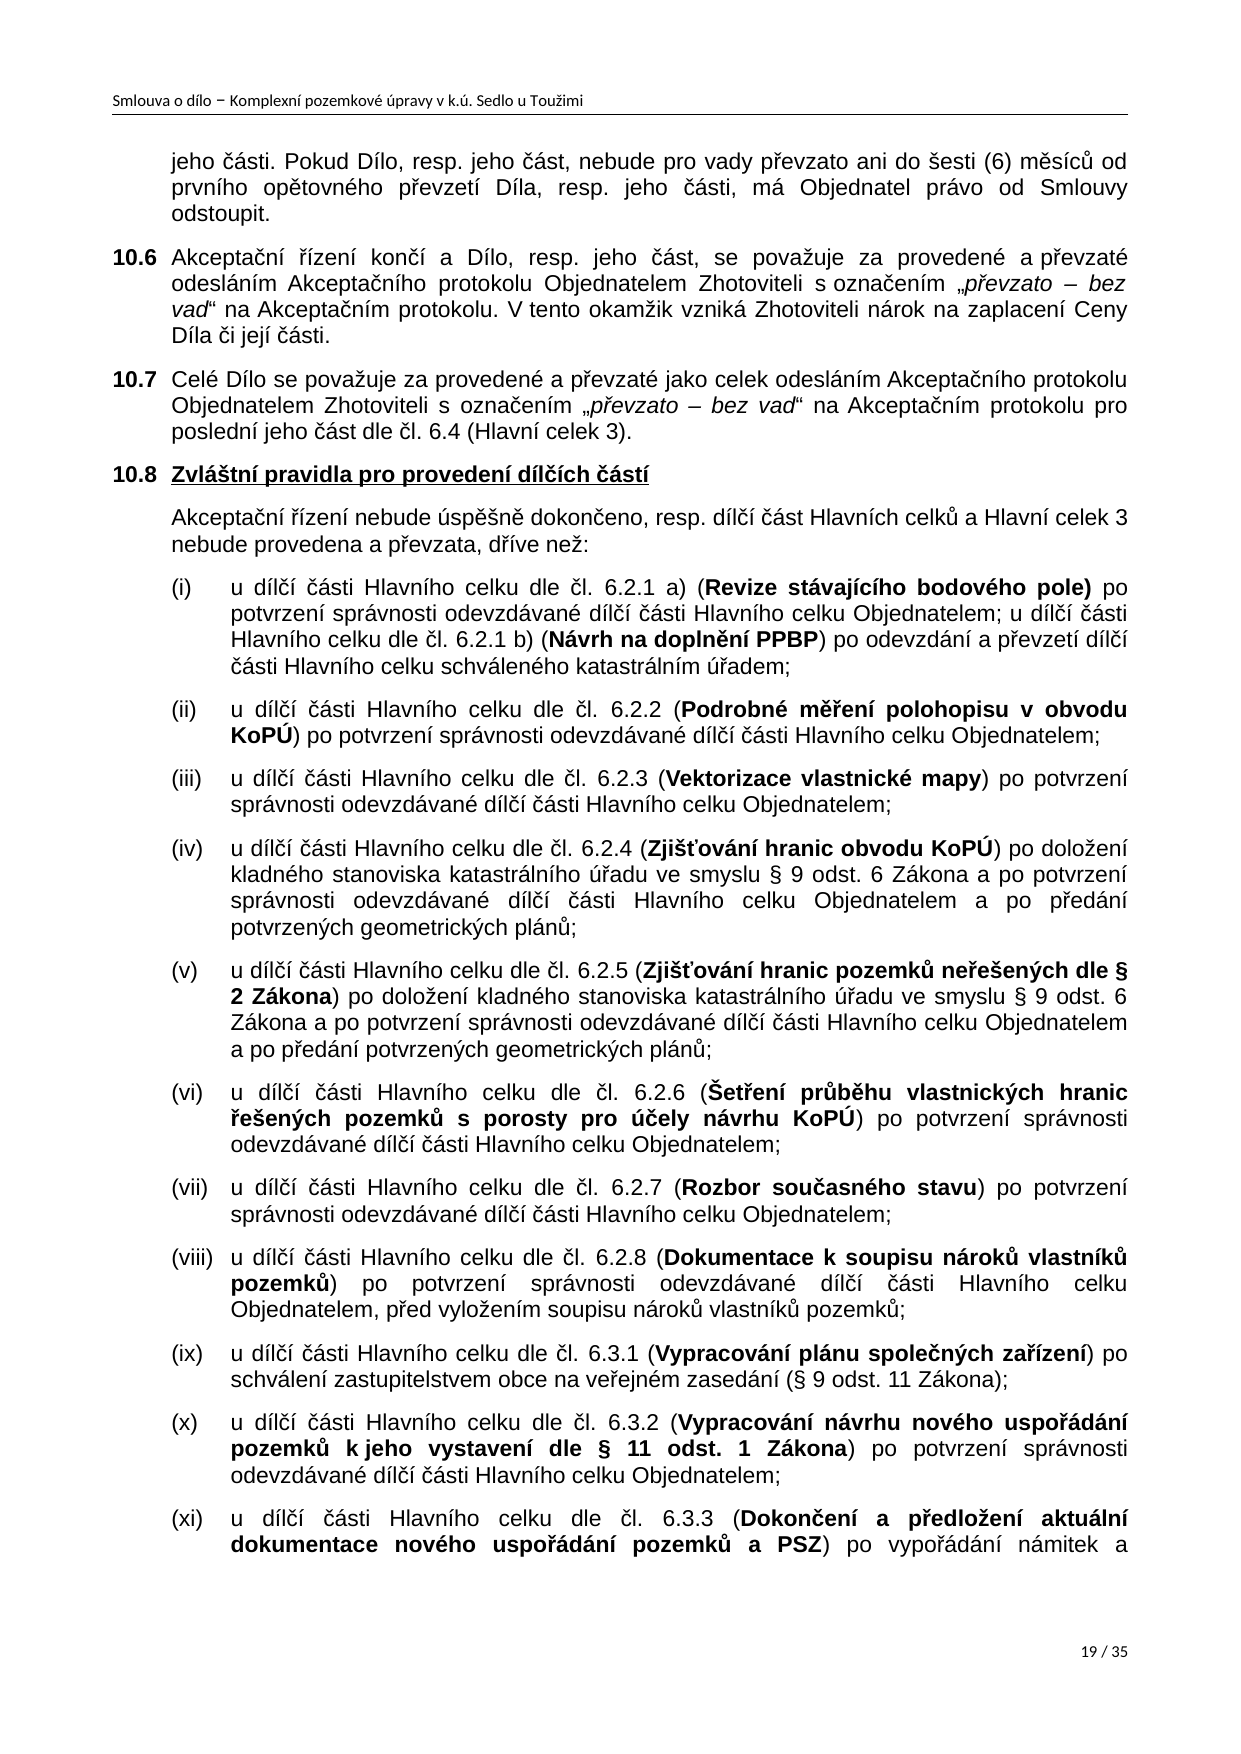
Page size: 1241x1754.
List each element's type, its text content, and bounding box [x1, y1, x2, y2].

list u dílčí části Hlavního celku dle čl. 6.3.2 (Vypracování návrhu nového uspořádání pozemků k jeho vystavení dle § 11 odst. 1 Zákona) po potvrzení správnosti odevzdávané dílčí části Hlavního celku Objednatelem; [171, 1409, 1128, 1488]
list u dílčí části Hlavního celku dle čl. 6.2.5 (Zjišťování hranic pozemků neřešených dle § 2 Zákona) po doložení kladného stanoviska katastrálního úřadu ve smyslu § 9 odst. 6 Zákona a po potvrzení správnosti odevzdávané dílčí části Hlavního celku Objednatelem a po předání potvrzených geometrických plánů; [171, 957, 1128, 1062]
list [171, 1504, 1128, 1557]
list u dílčí části Hlavního celku dle čl. 6.2.3 (Vektorizace vlastnické mapy) po potvrzení správnosti odevzdávané dílčí části Hlavního celku Objednatelem; [171, 765, 1128, 818]
text Akceptační řízení končí a Dílo, resp. jeho část, se považuje za provedené a převzaté odesláním Akceptačního protokolu Objednatelem Zhotoviteli s označením „převzato – bez vad“ na Akceptačním protokolu. V tento okamžik vzniká Zhotoviteli nárok na zaplacení Ceny Díla či její části. [112, 243, 1128, 349]
list u dílčí části Hlavního celku dle čl. 6.2.7 (Rozbor současného stavu) po potvrzení správnosti odevzdávané dílčí části Hlavního celku Objednatelem; [171, 1174, 1128, 1227]
list u dílčí části Hlavního celku dle čl. 6.2.6 (Šetření průběhu vlastnických hranic řešených pozemků s porosty pro účely návrhu KoPÚ) po potvrzení správnosti odevzdávané dílčí části Hlavního celku Objednatelem; [171, 1079, 1128, 1158]
list u dílčí části Hlavního celku dle čl. 6.2.2 (Podrobné měření polohopisu v obvodu KoPÚ) po potvrzení správnosti odevzdávané dílčí části Hlavního celku Objednatelem; [171, 696, 1128, 748]
list u dílčí části Hlavního celku dle čl. 6.2.4 (Zjišťování hranic obvodu KoPÚ) po doložení kladného stanoviska katastrálního úřadu ve smyslu § 9 odst. 6 Zákona a po potvrzení správnosti odevzdávané dílčí části Hlavního celku Objednatelem a po předání potvrzených geometrických plánů; [171, 834, 1128, 940]
list u dílčí části Hlavního celku dle čl. 6.2.1 a) (Revize stávajícího bodového pole) po potvrzení správnosti odevzdávané dílčí části Hlavního celku Objednatelem; u dílčí části Hlavního celku dle čl. 6.2.1 b) (Návrh na doplnění PPBP) po odevzdání a převzetí dílčí části Hlavního celku schváleného katastrálním úřadem; [171, 574, 1128, 679]
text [112, 148, 1128, 227]
text Celé Dílo se považuje za provedené a převzaté jako celek odesláním Akceptačního protokolu Objednatelem Zhotoviteli s označením „převzato – bez vad“ na Akceptačním protokolu pro poslední jeho část dle čl. 6.4 (Hlavní celek 3). [112, 366, 1128, 444]
list Akceptační řízení nebude úspěšně dokončeno, resp. dílčí část Hlavních celků a Hlavní celek 3 nebude provedena a převzata, dříve než: [171, 504, 1128, 557]
list u dílčí části Hlavního celku dle čl. 6.2.8 (Dokumentace k soupisu nároků vlastníků pozemků) po potvrzení správnosti odevzdávané dílčí části Hlavního celku Objednatelem, před vyložením soupisu nároků vlastníků pozemků; [171, 1244, 1128, 1323]
list u dílčí části Hlavního celku dle čl. 6.3.1 (Vypracování plánu společných zařízení) po schválení zastupitelstvem obce na veřejném zasedání (§ 9 odst. 11 Zákona); [171, 1339, 1128, 1392]
text Zvláštní pravidla pro provedení dílčích částí [112, 461, 1128, 488]
